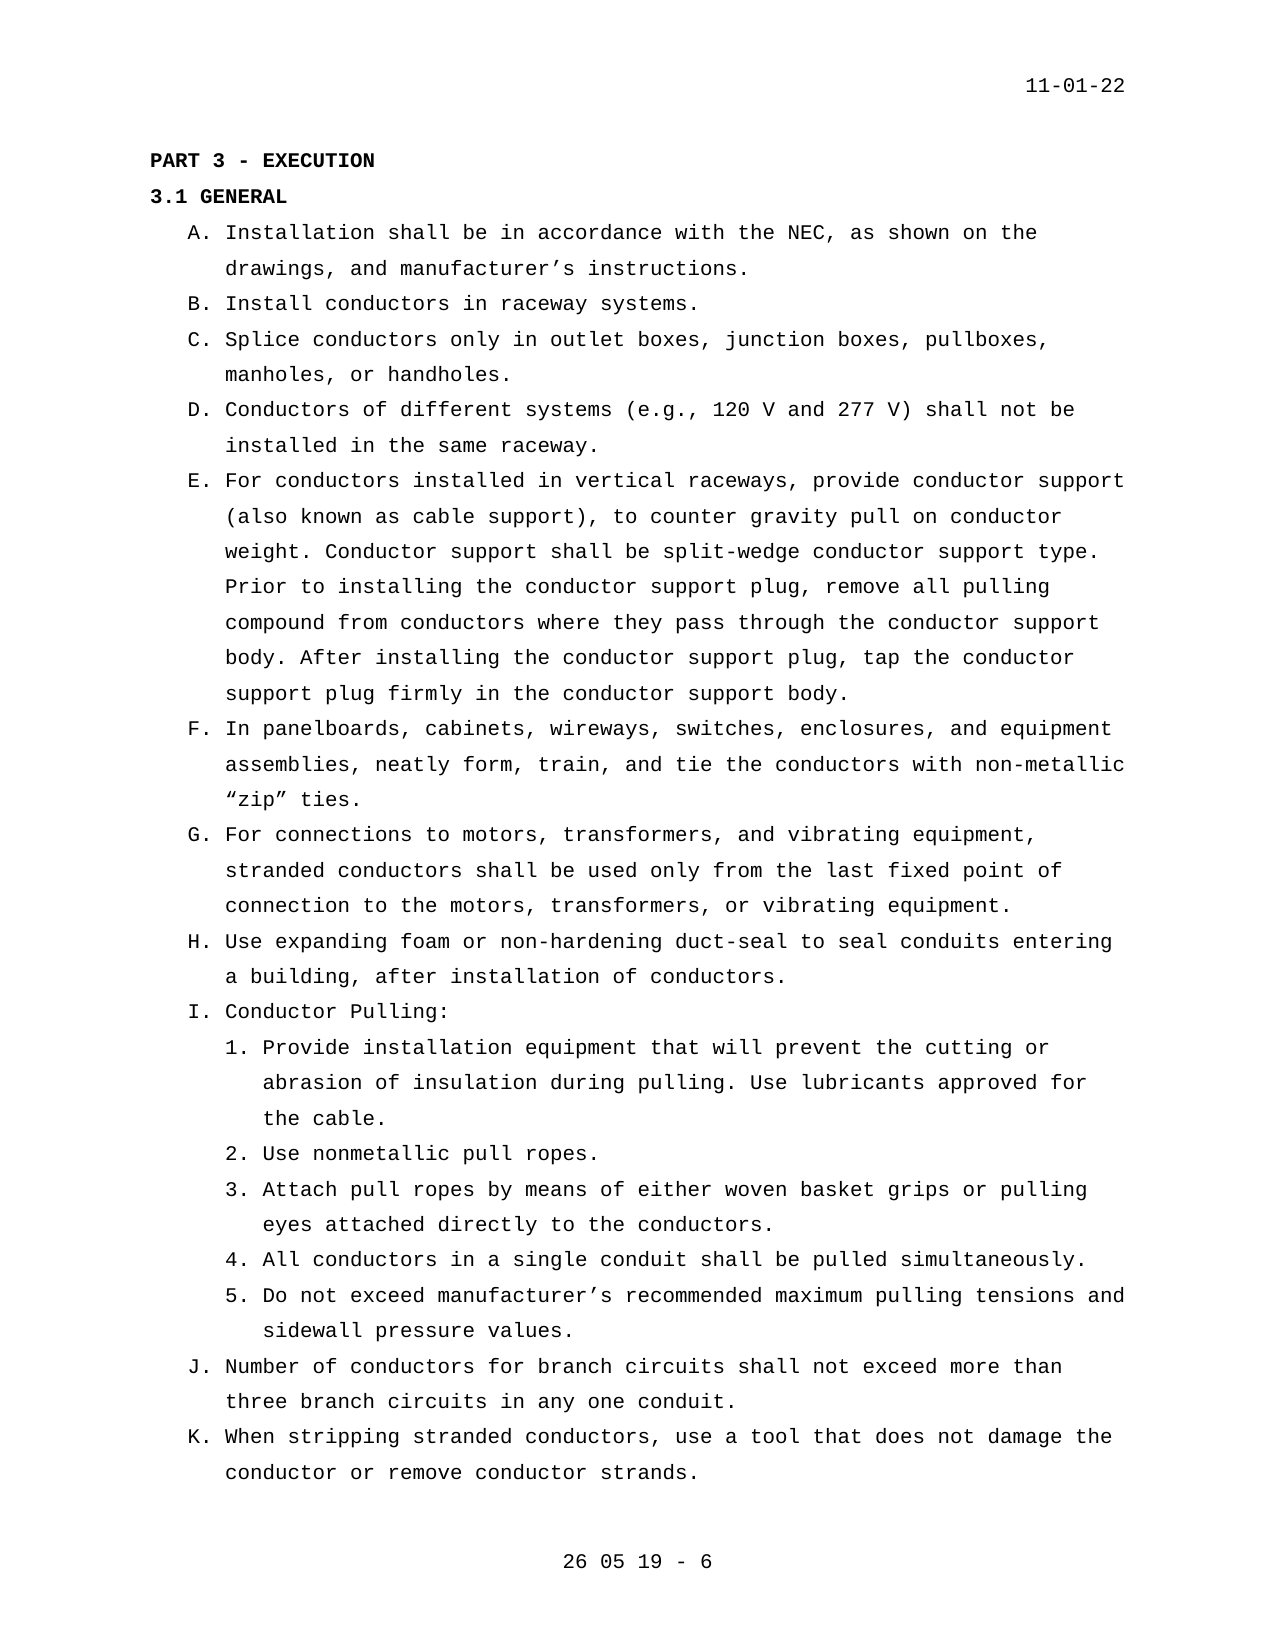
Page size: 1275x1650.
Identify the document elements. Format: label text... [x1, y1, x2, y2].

text A. Installation shall be in accordance with the NEC, as shown on the drawings, and manufacturer’s instructions. [187, 222, 1125, 281]
text K. When stripping stranded conductors, use a tool that does not damage the conductor or remove conductor strands. [187, 1426, 1125, 1486]
text 2. Use nonmetallic pull ropes. [225, 1143, 1125, 1167]
text 1. Provide installation equipment that will prevent the cutting or abrasion of insulation during pulling. Use lubricants approved for the cable. [225, 1037, 1125, 1131]
text E. For conductors installed in vertical raceways, provide conductor support (also known as cable support), to counter gravity pull on conductor weight. Conductor support shall be split-wedge conductor support type. Prior to installing the conductor support plug, remove all pulling compound from conductors where they pass through the conductor support body. After installing the conductor support plug, tap the conductor support plug firmly in the conductor support body. [187, 470, 1125, 706]
text C. Splice conductors only in outlet boxes, junction boxes, pullboxes, manholes, or handholes. [187, 328, 1125, 388]
text F. In panelboards, cabinets, wireways, switches, enclosures, and equipment assemblies, neatly form, train, and tie the conductors with non-metallic “zip” ties. [187, 718, 1125, 813]
text J. Number of conductors for branch circuits shall not exceed more than three branch circuits in any one conduit. [187, 1356, 1125, 1415]
text 5. Do not exceed manufacturer’s recommended maximum pulling tensions and sidewall pressure values. [225, 1285, 1125, 1344]
text H. Use expanding foam or non-hardening duct-seal to seal conduits entering a building, after installation of conductors. [187, 931, 1125, 990]
text 3. Attach pull ropes by means of either woven basket grips or pulling eyes attached directly to the conductors. [225, 1178, 1125, 1238]
text B. Install conductors in raceway systems. [187, 293, 1125, 317]
text I. Conductor Pulling: [187, 1001, 1125, 1025]
text G. For connections to motors, transformers, and vibrating equipment, stranded conductors shall be used only from the last fixed point of connection to the motors, transformers, or vibrating equipment. [187, 824, 1125, 919]
text 3.1 GENERAl [150, 186, 1125, 210]
text 4. All conductors in a single conduit shall be pulled simultaneously. [225, 1249, 1125, 1273]
text PART 3 - EXECUTION [150, 150, 1125, 174]
text D. Conductors of different systems (e.g., 120 V and 277 V) shall not be installed in the same raceway. [187, 399, 1125, 458]
